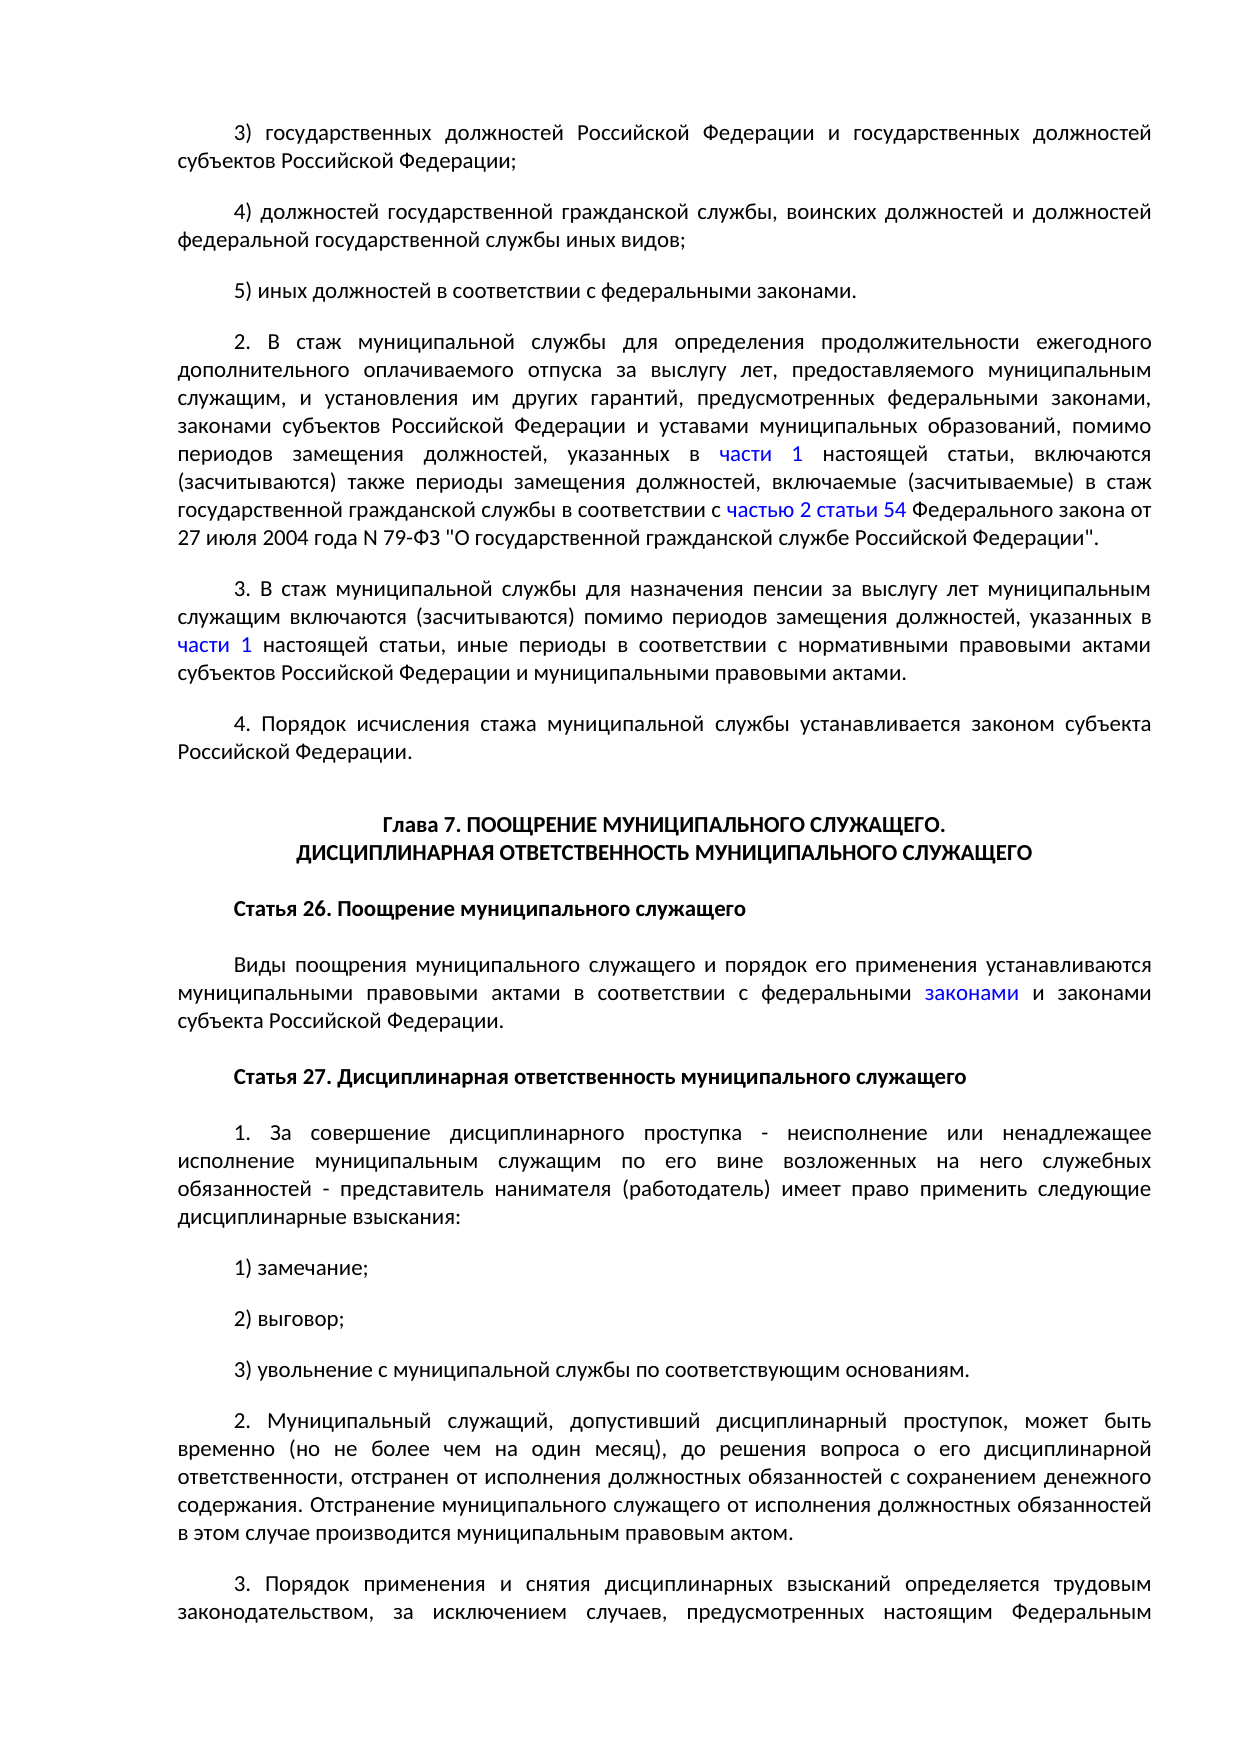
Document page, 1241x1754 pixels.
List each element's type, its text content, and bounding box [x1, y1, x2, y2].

text 3) увольнение с муниципальной службы по соответствующим основаниям. [177, 1355, 1152, 1383]
text 1. За совершение дисциплинарного проступка - неисполнение или ненадлежащее исполнение муниципальным служащим по его вине возложенных на него служебных обязанностей - представитель нанимателя (работодатель) имеет право применить следующие дисциплинарные взыскания: [177, 1118, 1152, 1230]
text 5) иных должностей в соответствии с федеральными законами. [177, 276, 1152, 304]
text 3. В стаж муниципальной службы для назначения пенсии за выслугу лет муниципальным служащим включаются (засчитываются) помимо периодов замещения должностей, указанных в части 1 настоящей статьи, иные периоды в соответствии с нормативными правовыми актами субъектов Российской Федерации и муниципальными правовыми актами. [177, 574, 1152, 686]
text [177, 1569, 1152, 1625]
title ДИСЦИПЛИНАРНАЯ ОТВЕТСТВЕННОСТЬ МУНИЦИПАЛЬНОГО СЛУЖАЩЕГО [177, 838, 1152, 866]
text Виды поощрения муниципального служащего и порядок его применения устанавливаются муниципальными правовыми актами в соответствии с федеральными законами и законами субъекта Российской Федерации. [177, 950, 1152, 1034]
text 2) выговор; [177, 1304, 1152, 1332]
text 2. В стаж муниципальной службы для определения продолжительности ежегодного дополнительного оплачиваемого отпуска за выслугу лет, предоставляемого муниципальным служащим, и установления им других гарантий, предусмотренных федеральными законами, законами субъектов Российской Федерации и уставами муниципальных образований, помимо периодов замещения должностей, указанных в части 1 настоящей статьи, включаются (засчитываются) также периоды замещения должностей, включаемые (засчитываемые) в стаж государственной гражданской службы в соответствии с частью 2 статьи 54 Федерального закона от 27 июля 2004 года N 79-ФЗ "О государственной гражданской службе Российской Федерации". [177, 327, 1152, 551]
text 4. Порядок исчисления стажа муниципальной службы устанавливается законом субъекта Российской Федерации. [177, 709, 1152, 765]
title Глава 7. ПООЩРЕНИЕ МУНИЦИПАЛЬНОГО СЛУЖАЩЕГО. [177, 810, 1152, 838]
text 2. Муниципальный служащий, допустивший дисциплинарный проступок, может быть временно (но не более чем на один месяц), до решения вопроса о его дисциплинарной ответственности, отстранен от исполнения должностных обязанностей с сохранением денежного содержания. Отстранение муниципального служащего от исполнения должностных обязанностей в этом случае производится муниципальным правовым актом. [177, 1406, 1152, 1546]
title Статья 26. Поощрение муниципального служащего [177, 894, 1152, 922]
text 4) должностей государственной гражданской службы, воинских должностей и должностей федеральной государственной службы иных видов; [177, 197, 1152, 253]
text 1) замечание; [177, 1253, 1152, 1281]
title Статья 27. Дисциплинарная ответственность муниципального служащего [177, 1062, 1152, 1090]
text 3) государственных должностей Российской Федерации и государственных должностей субъектов Российской Федерации; [177, 118, 1152, 174]
